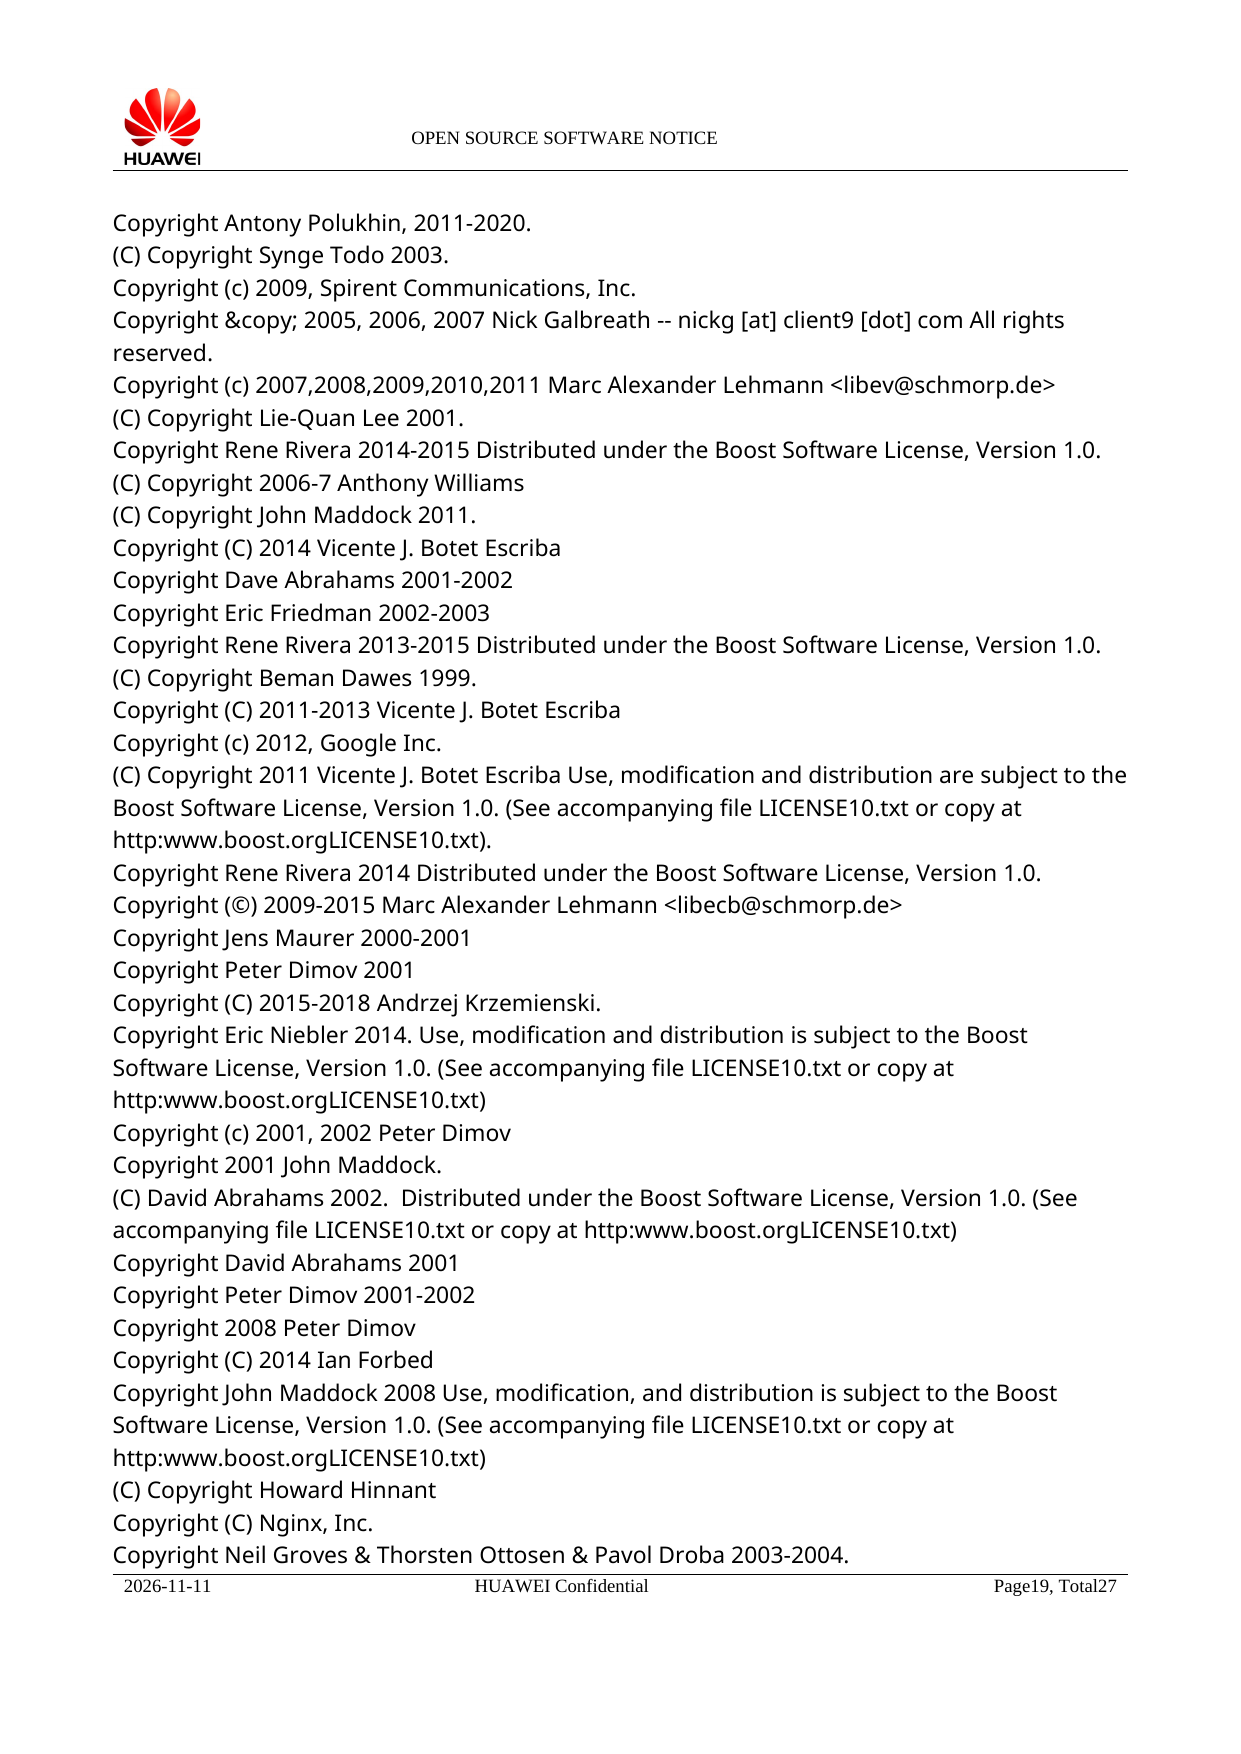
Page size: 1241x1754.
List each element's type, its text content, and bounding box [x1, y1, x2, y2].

picture [124, 88, 201, 165]
